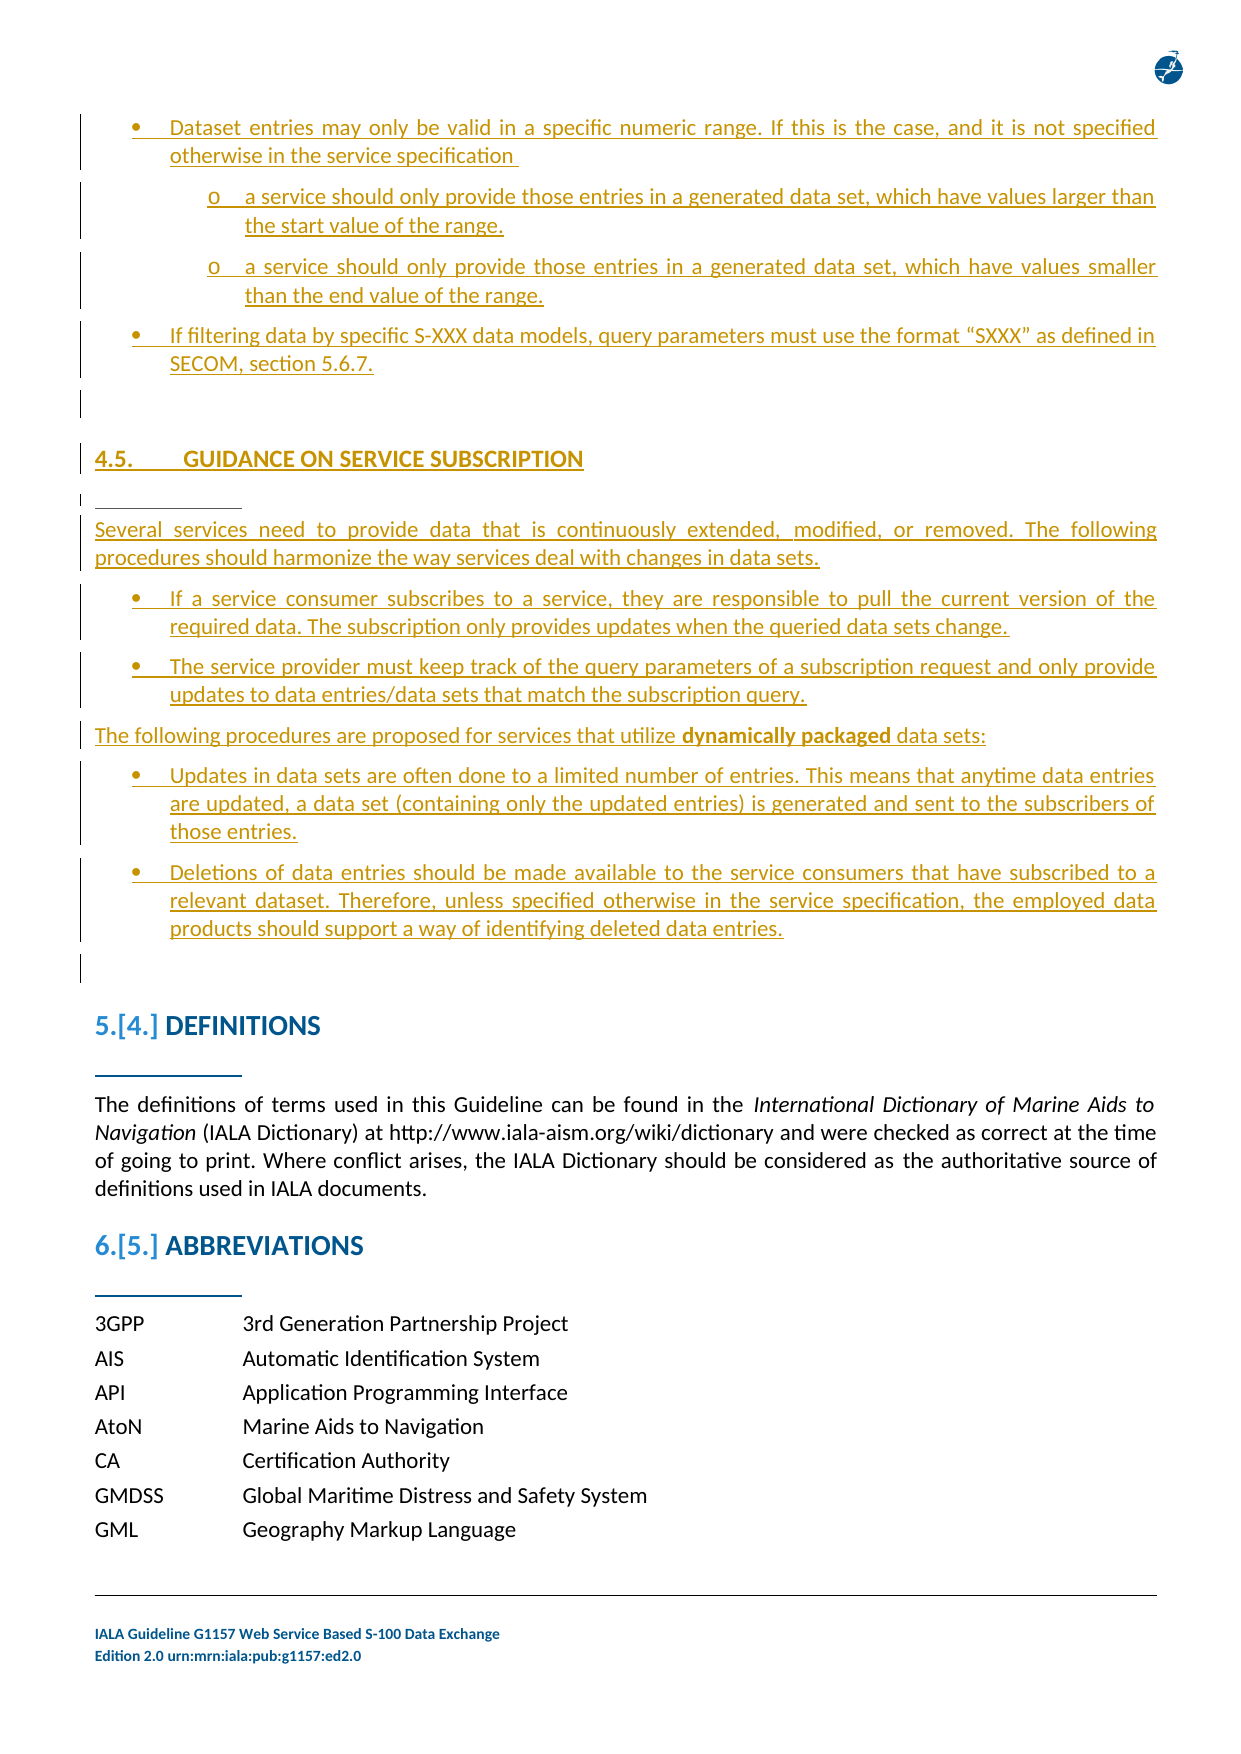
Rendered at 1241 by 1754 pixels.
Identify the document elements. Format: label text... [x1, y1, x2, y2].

subtitle DEFINITIONS [94, 1007, 1157, 1043]
text CA Certification Authority [94, 1447, 1157, 1475]
text 3GPP 3rd Generation Partnership Project [94, 1309, 1157, 1338]
text GMDSS Global Maritime Distress and Safety System [94, 1481, 1157, 1509]
text API Application Programming Interface [94, 1378, 1157, 1406]
subtitle Abbreviations [94, 1227, 1157, 1263]
picture [1123, 0, 1241, 119]
text The definitions of terms used in this Guideline can be found in the International Dictionary of Marine Aids to Navigation (IALA Dictionary) at http://www.iala-aism.org/wiki/dictionary and were checked as correct at the time of going to print. Where conflict arises, the IALA Dictionary should be considered as the authoritative source of definitions used in IALA documents. [94, 1090, 1157, 1202]
text GML Geography Markup Language [94, 1515, 1157, 1543]
text AtoN Marine Aids to Navigation [94, 1412, 1157, 1440]
text AIS Automatic Identification System [94, 1344, 1157, 1372]
